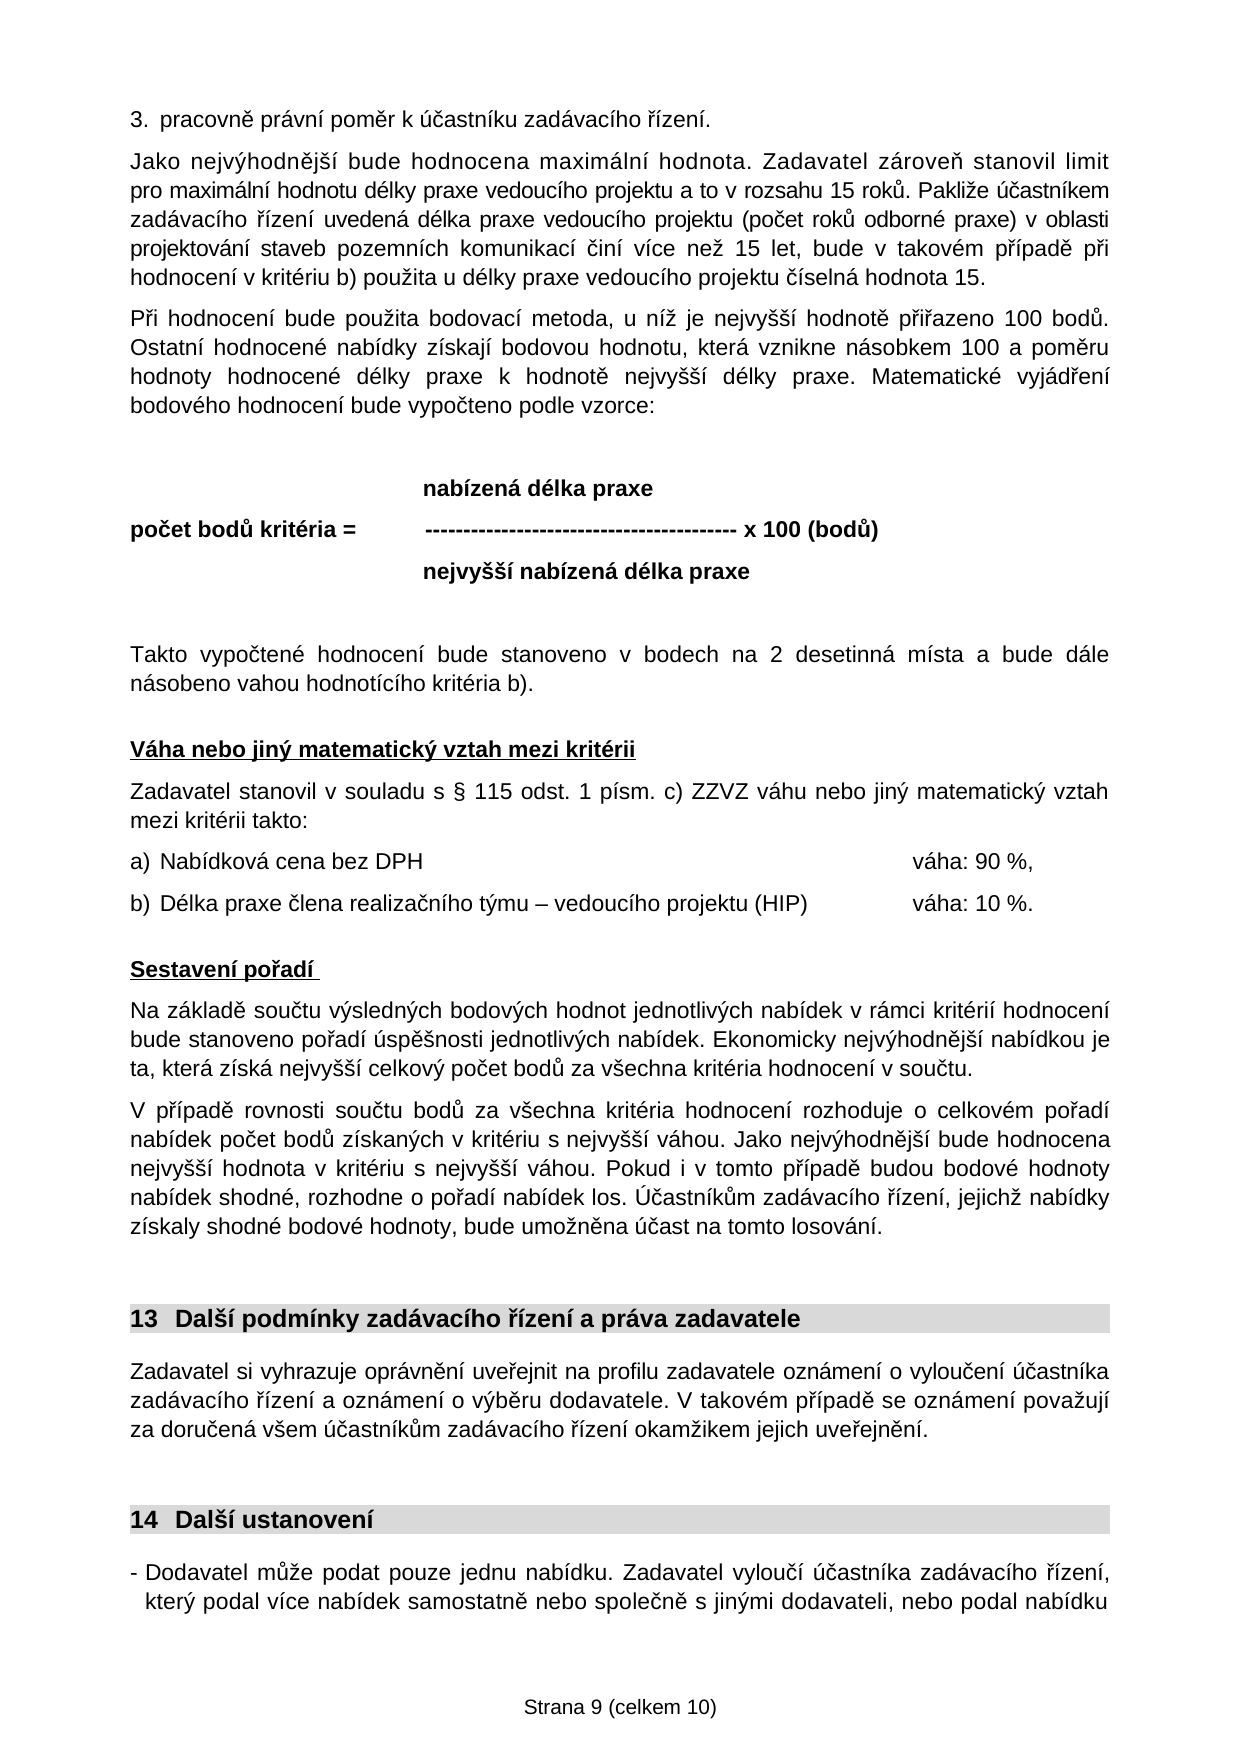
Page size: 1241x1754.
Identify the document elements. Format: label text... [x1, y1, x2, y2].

text V případě rovnosti součtu bodů za všechna kritéria hodnocení rozhoduje o celkovém pořadí nabídek počet bodů získaných v kritériu s nejvyšší váhou. Jako nejvýhodnější bude hodnocena nejvyšší hodnota v kritériu s nejvyšší váhou. Pokud i v tomto případě budou bodové hodnoty nabídek shodné, rozhodne o pořadí nabídek los. Účastníkům zadávacího řízení, jejichž nabídky získaly shodné bodové hodnoty, bude umožněna účast na tomto losování. [130, 1097, 1110, 1239]
text Váha nebo jiný matematický vztah mezi kritérii [130, 736, 1110, 762]
text nabízená délka praxe [130, 475, 1110, 501]
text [130, 1559, 1110, 1614]
text Na základě součtu výsledných bodových hodnot jednotlivých nabídek v rámci kritérií hodnocení bude stanoveno pořadí úspěšnosti jednotlivých nabídek. Ekonomicky nejvýhodnější nabídkou je ta, která získá nejvyšší celkový počet bodů za všechna kritéria hodnocení v součtu. [130, 997, 1110, 1082]
text b) Délka praxe člena realizačního týmu – vedoucího projektu (HIP) váha: 10 %. [130, 889, 1110, 916]
text Při hodnocení bude použita bodovací metoda, u níž je nejvyšší hodnotě přiřazeno 100 bodů. Ostatní hodnocené nabídky získají bodovou hodnotu, která vznikne násobkem 100 a poměru hodnoty hodnocené délky praxe k hodnotě nejvyšší délky praxe. Matematické vyjádření bodového hodnocení bude vypočteno podle vzorce: [130, 305, 1110, 418]
text Takto vypočtené hodnocení bude stanoveno v bodech na 2 desetinná místa a bude dále násobeno vahou hodnotícího kritéria b). [130, 641, 1110, 696]
text nejvyšší nabízená délka praxe [130, 558, 1110, 584]
text 3. pracovně právní poměr k účastníku zadávacího řízení. [130, 106, 1110, 133]
text Sestavení pořadí [130, 956, 1110, 982]
text Zadavatel stanovil v souladu s § 115 odst. 1 písm. c) ZZVZ váhu nebo jiný matematický vztah mezi kritérii takto: [130, 778, 1110, 833]
text Zadavatel si vyhrazuje oprávnění uveřejnit na profilu zadavatele oznámení o vyloučení účastníka zadávacího řízení a oznámení o výběru dodavatele. V takovém případě se oznámení považují za doručená všem účastníkům zadávacího řízení okamžikem jejich uveřejnění. [130, 1358, 1110, 1442]
text a) Nabídková cena bez DPH váha: 90 %, [130, 848, 1110, 874]
text Jako nejvýhodnější bude hodnocena maximální hodnota. Zadavatel zároveň stanovil limit pro maximální hodnotu délky praxe vedoucího projektu a to v rozsahu 15 roků. Pakliže účastníkem zadávacího řízení uvedená délka praxe vedoucího projektu (počet roků odborné praxe) v oblasti projektování staveb pozemních komunikací činí více než 15 let, bude v takovém případě při hodnocení v kritériu b) použita u délky praxe vedoucího projektu číselná hodnota 15. [130, 148, 1110, 290]
text počet bodů kritéria = ----------------------------------------- x 100 (bodů) [130, 516, 1110, 543]
subtitle Další ustanovení [130, 1505, 1110, 1534]
subtitle Další podmínky zadávacího řízení a práva zadavatele [130, 1304, 1110, 1333]
